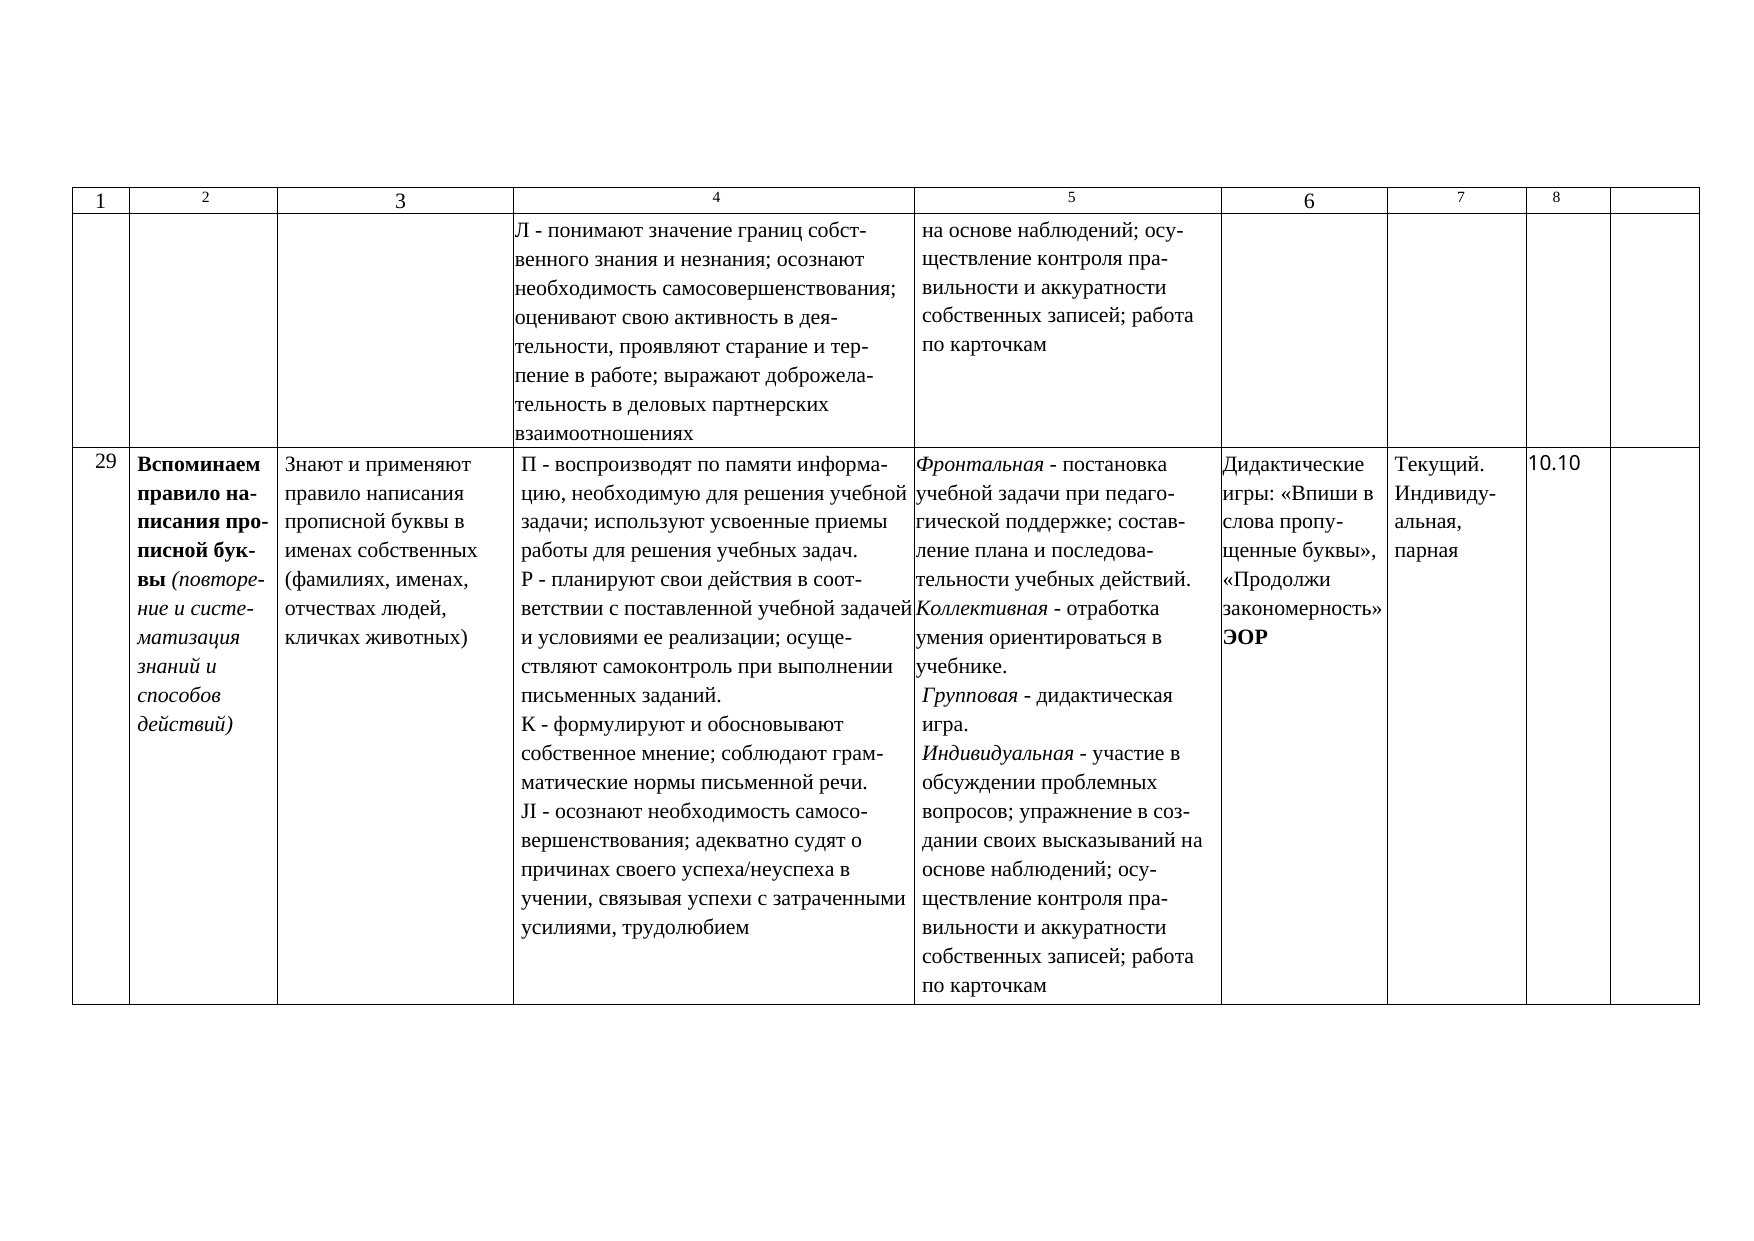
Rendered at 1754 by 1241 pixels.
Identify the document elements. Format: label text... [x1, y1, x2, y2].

table_cell на основе наблюдений; осуществление контроля правильности и аккуратности собственных записей; работа по карточкам [915, 214, 1221, 447]
table_cell П - воспроизводят по памяти информацию, необходимую для решения учебной задачи; используют усвоенные приемы работы для решения учебных задач. Р - планируют свои действия в соответствии с поставленной учебной задачей и условиями ее реализации; осуществляют самоконтроль при выполнении письменных заданий. К - формулируют и обосновывают собственное мнение; соблюдают грамматические нормы письменной речи. JI - осознают необходимость самосовершенствования; адекватно судят о причинах своего успеха/неуспеха в учении, связывая успехи с затраченными усилиями, трудолюбием [514, 448, 914, 1004]
table_cell [1527, 214, 1610, 447]
table_cell [278, 214, 513, 447]
table_cell [1611, 214, 1699, 447]
table_header 2 [130, 188, 277, 213]
table_cell Фронтальная - постановка учебной задачи при педагогической поддержке; составление плана и последовательности учебных действий. Коллективная - отработка умения ориентироваться в учебнике. Групповая - дидактическая игра. Индивидуальная - участие в обсуждении проблемных вопросов; упражнение в создании своих высказываний на основе наблюдений; осуществление контроля правильности и аккуратности собственных записей; работа по карточкам [915, 448, 1221, 1004]
table_header 4 [514, 188, 914, 213]
table_cell [1388, 214, 1526, 447]
table_header 6 [1222, 188, 1387, 213]
table_cell 10.10 [1527, 448, 1610, 1004]
table_cell Л - понимают значение границ собственного знания и незнания; осознают необходимость самосовершенствования; оценивают свою активность в деятельности, проявляют старание и терпение в работе; выражают доброжелательность в деловых партнерских взаимоотношениях [514, 214, 914, 447]
table_header 8 [1527, 188, 1610, 213]
table_header 3 [278, 188, 513, 213]
table_cell 29 [73, 448, 129, 1004]
table_cell Вспоминаем правило написания прописной буквы (повторение и систематизация знаний и способов действий) [130, 448, 277, 1004]
table_header 5 [915, 188, 1221, 213]
table_header 1 [73, 188, 129, 213]
table_cell [73, 214, 129, 447]
table_header 7 [1388, 188, 1526, 213]
table_cell [130, 214, 277, 447]
table_cell Дидактические игры: «Впиши в слова пропущенные буквы», «Продолжи закономерность» ЭОР [1222, 448, 1387, 1004]
table_cell Текущий. Индивидуальная, парная [1388, 448, 1526, 1004]
table_cell [1611, 448, 1699, 1004]
table_cell [1222, 214, 1387, 447]
table_header [1611, 188, 1699, 213]
table_cell Знают и применяют правило написания прописной буквы в именах собственных (фамилиях, именах, отчествах людей, кличках животных) [278, 448, 513, 1004]
